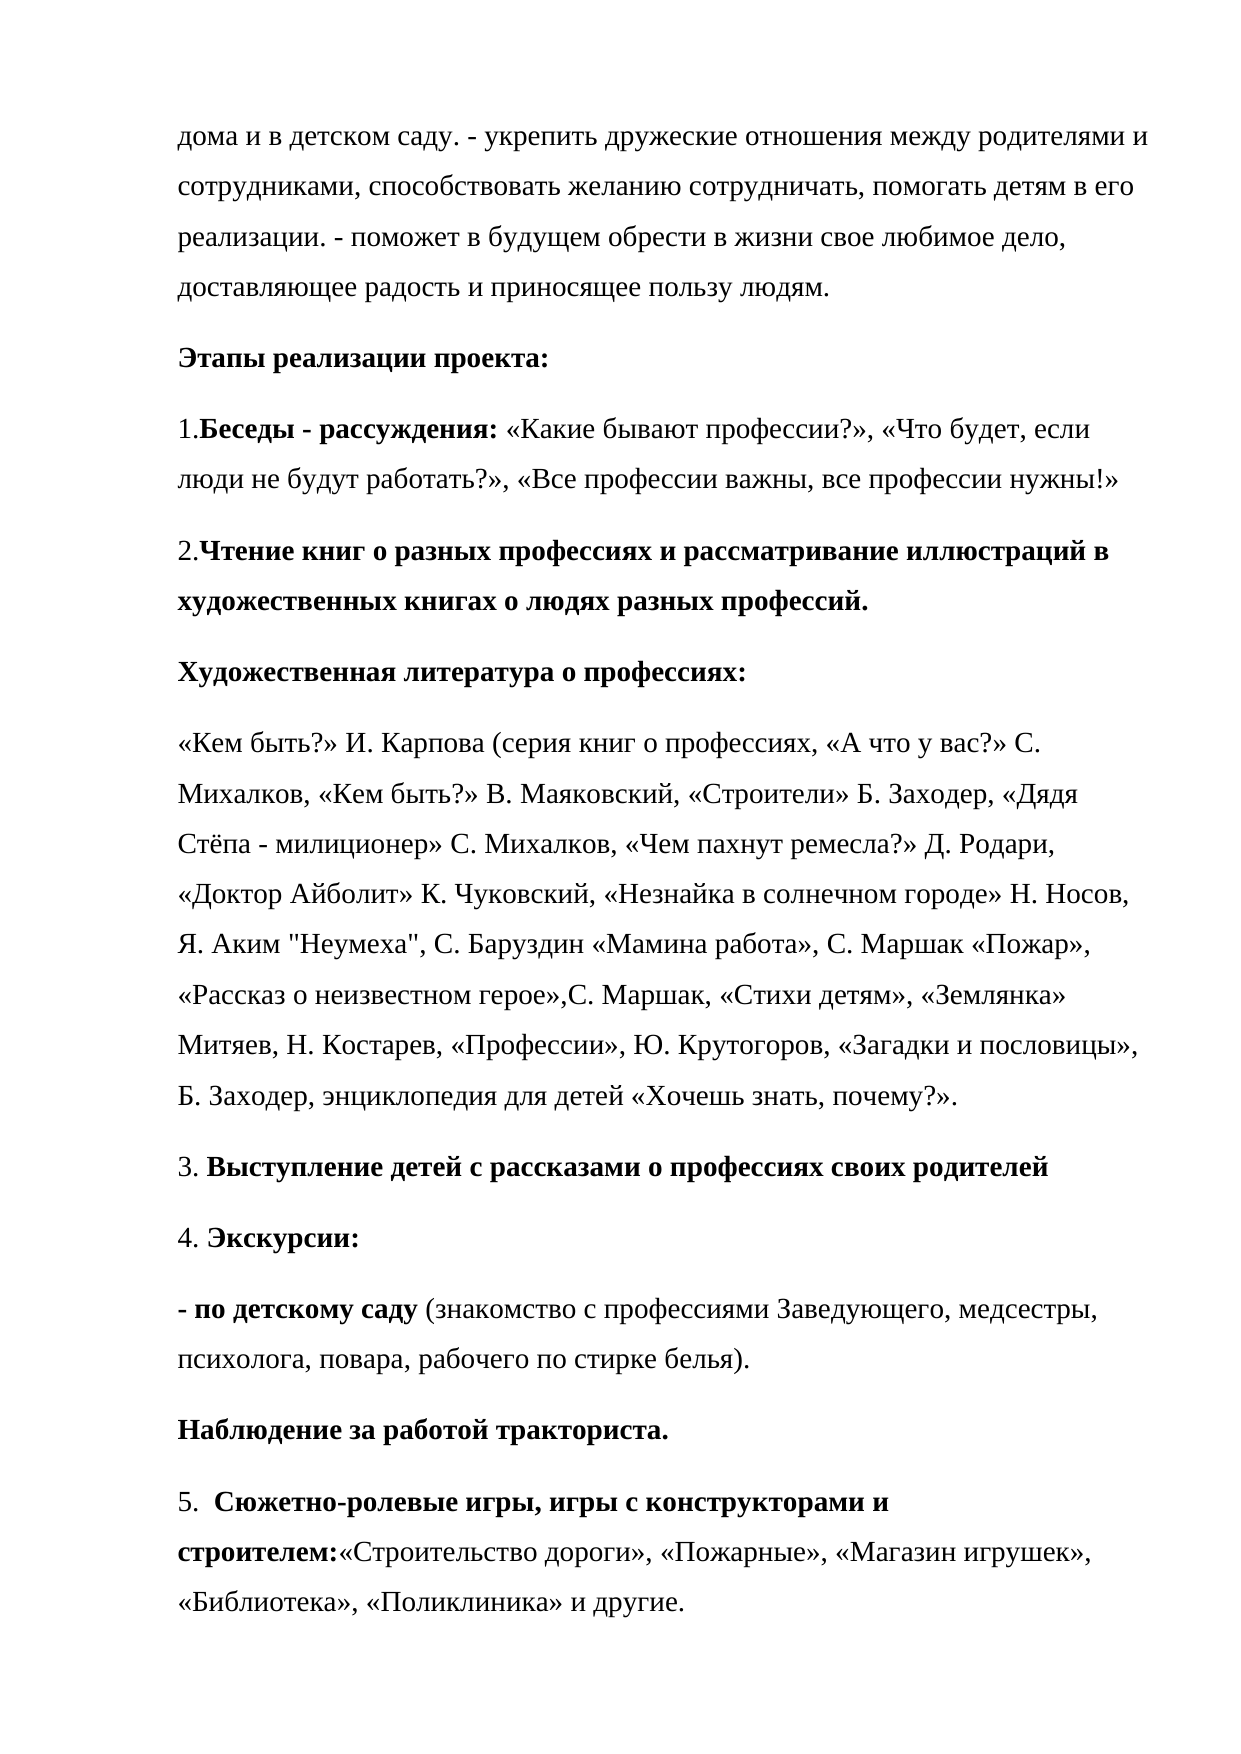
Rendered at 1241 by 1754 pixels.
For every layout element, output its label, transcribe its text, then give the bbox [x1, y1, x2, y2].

text 2.Чтение книг о разных профессиях и рассматривание иллюстраций в художественных книгах о людях разных профессий. [177, 533, 1152, 617]
text Этапы реализации проекта: [177, 340, 1152, 374]
text Художественная литература о профессиях: [177, 654, 1152, 688]
text 1.Беседы - рассуждения: «Какие бывают профессии?», «Что будет, если люди не будут работать?», «Все профессии важны, все профессии нужны!» [177, 411, 1152, 495]
text - по детскому саду (знакомство с профессиями Заведующего, медсестры, психолога, повара, рабочего по стирке белья). [177, 1291, 1152, 1375]
text «Кем быть?» И. Карпова (серия книг о профессиях, «А что у вас?» С. Михалков, «Кем быть?» В. Маяковский, «Строители» Б. Заходер, «Дядя Стёпа - милиционер» С. Михалков, «Чем пахнут ремесла?» Д. Родари, «Доктор Айболит» К. Чуковский, «Незнайка в солнечном городе» Н. Носов, Я. Аким "Неумеха", С. Баруздин «Мамина работа», С. Маршак «Пожар», «Рассказ о неизвестном герое»,С. Маршак, «Стихи детям», «Землянка» Митяев, Н. Костарев, «Профессии», Ю. Крутогоров, «Загадки и пословицы», Б. Заходер, энциклопедия для детей «Хочешь знать, почему?». [177, 725, 1152, 1111]
text 5. Сюжетно-ролевые игры, игры с конструкторами и строителем:«Строительство дороги», «Пожарные», «Магазин игрушек», «Библиотека», «Поликлиника» и другие. [177, 1484, 1152, 1618]
text Наблюдение за работой тракториста. [177, 1412, 1152, 1446]
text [177, 118, 1152, 303]
text 3. Выступление детей с рассказами о профессиях своих родителей [177, 1149, 1152, 1182]
text 4. Экскурсии: [177, 1220, 1152, 1253]
